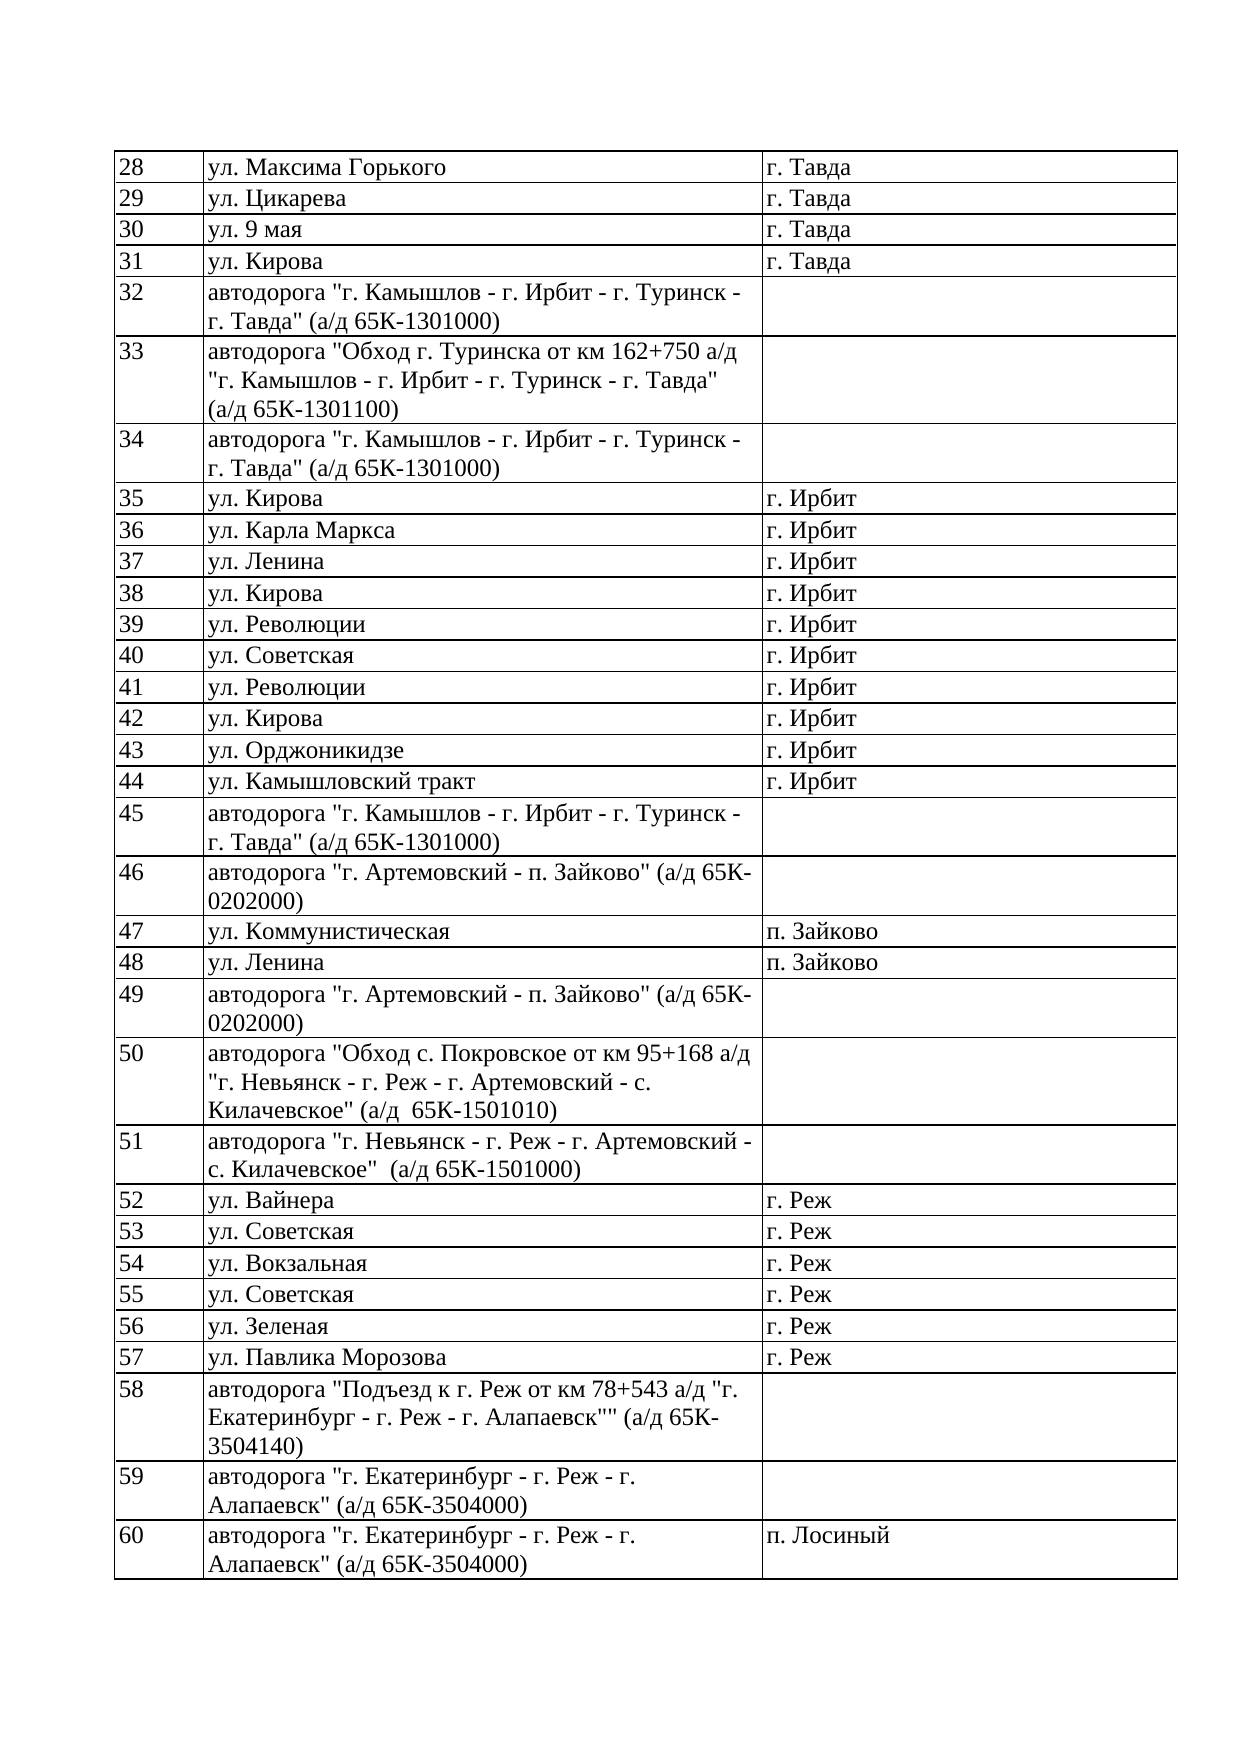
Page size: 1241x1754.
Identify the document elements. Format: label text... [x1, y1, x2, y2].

table_cell ул. Советская [204, 641, 762, 671]
table_cell 59 [115, 1461, 203, 1519]
table_cell г. Ирбит [763, 765, 1177, 796]
table_cell 31 [115, 245, 203, 276]
table_cell г. Реж [763, 1278, 1177, 1309]
table_cell 47 [115, 916, 203, 946]
table_cell [763, 1372, 1177, 1460]
table_cell ул. Коммунистическая [204, 916, 762, 946]
table_cell 43 [115, 735, 203, 765]
table_cell 29 [115, 183, 203, 213]
table_cell 52 [115, 1184, 203, 1215]
table_cell ул. Революции [204, 672, 762, 702]
table_cell 51 [115, 1125, 203, 1183]
table_cell 37 [115, 546, 203, 576]
table_cell п. Лосиный [763, 1519, 1177, 1578]
table_cell п. Зайково [763, 915, 1177, 946]
table_cell автодорога "г. Камышлов - г. Ирбит - г. Туринск - г. Тавда" (а/д 65К-1301000) [204, 798, 762, 855]
table_cell ул. Максима Горького [204, 152, 762, 181]
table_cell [204, 1521, 762, 1578]
table_cell 28 [115, 152, 203, 181]
table_cell г. Тавда [763, 152, 1177, 181]
table_cell п. Зайково [763, 946, 1177, 977]
table_cell 45 [115, 798, 203, 855]
table_cell автодорога "г. Камышлов - г. Ирбит - г. Туринск - г. Тавда" (а/д 65К-1301000) [204, 277, 762, 335]
table_cell г. Ирбит [763, 702, 1177, 733]
table_cell ул. Советская [204, 1216, 762, 1246]
table_cell 49 [115, 979, 203, 1036]
table_cell 60 [115, 1520, 203, 1578]
table_cell ул. Кирова [204, 246, 762, 276]
table_cell ул. Кирова [204, 704, 762, 733]
table_cell 54 [115, 1247, 203, 1278]
table_cell г. Тавда [763, 181, 1177, 213]
table_cell [763, 1036, 1177, 1124]
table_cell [204, 1462, 762, 1519]
table_cell ул. Орджоникидзе [204, 735, 762, 765]
table_cell г. Реж [763, 1341, 1177, 1372]
table_cell автодорога "Обход с. Покровское от км 95+168 а/д "г. Невьянск - г. Реж - г. Артемовский - с. Килачевское" (а/д 65К-1501010) [204, 1038, 762, 1124]
table_cell ул. Кирова [204, 578, 762, 608]
table_cell ул. Цикарева [204, 183, 762, 213]
table_cell 36 [115, 514, 203, 545]
table_cell г. Ирбит [763, 576, 1177, 608]
table_cell [763, 1460, 1177, 1519]
table_cell 32 [115, 277, 203, 335]
table_cell автодорога "Подъезд к г. Реж от км 78+543 а/д "г. Екатеринбург - г. Реж - г. Алапаевск"" (а/д 65К-3504140) [204, 1374, 762, 1460]
table_cell 34 [115, 424, 203, 482]
table_cell 38 [115, 577, 203, 608]
table_cell 55 [115, 1279, 203, 1309]
table_cell 46 [115, 856, 203, 914]
table_cell 35 [115, 483, 203, 513]
table_cell 41 [115, 672, 203, 702]
table_cell 48 [115, 947, 203, 977]
table_cell г. Ирбит [763, 608, 1177, 639]
table_cell [763, 335, 1177, 423]
table_cell г. Тавда [763, 213, 1177, 244]
table_cell ул. Революции [204, 609, 762, 639]
table_cell г. Ирбит [763, 482, 1177, 513]
table_cell 39 [115, 609, 203, 639]
table_cell ул. Ленина [204, 546, 762, 576]
table_cell автодорога "г. Камышлов - г. Ирбит - г. Туринск - г. Тавда" (а/д 65К-1301000) [204, 424, 762, 482]
table_cell ул. Ленина [204, 948, 762, 977]
table_cell г. Реж [763, 1215, 1177, 1246]
table_cell ул. Советская [204, 1279, 762, 1309]
table_cell ул. Зеленая [204, 1311, 762, 1341]
table_cell г. Реж [763, 1309, 1177, 1341]
table_cell ул. 9 мая [204, 215, 762, 244]
table_cell 57 [115, 1342, 203, 1372]
table_cell 40 [115, 640, 203, 671]
table_cell автодорога "Обход г. Туринска от км 162+750 а/д "г. Камышлов - г. Ирбит - г. Туринск - г. Тавда" (а/д 65К-1301100) [204, 337, 762, 423]
table_cell автодорога "г. Невьянск - г. Реж - г. Артемовский - с. Килачевское" (а/д 65К-1501000) [204, 1126, 762, 1183]
table_cell 44 [115, 766, 203, 796]
table_cell 33 [115, 336, 203, 423]
table_cell [763, 1124, 1177, 1183]
table_cell г. Ирбит [763, 545, 1177, 576]
table_cell г. Реж [763, 1183, 1177, 1215]
table_cell 56 [115, 1310, 203, 1341]
table_cell 50 [115, 1038, 203, 1124]
table_cell ул. Павлика Морозова [204, 1342, 762, 1372]
table_cell [763, 978, 1177, 1036]
table_cell [763, 423, 1177, 482]
table_cell ул. Камышловский тракт [204, 767, 762, 796]
table_cell 30 [115, 214, 203, 244]
table_cell автодорога "г. Артемовский - п. Зайково" (а/д 65К-0202000) [204, 979, 762, 1036]
table_cell г. Ирбит [763, 639, 1177, 671]
table_cell г. Ирбит [763, 734, 1177, 765]
table_cell г. Тавда [763, 244, 1177, 276]
table_cell г. Ирбит [763, 513, 1177, 545]
table_cell г. Реж [763, 1246, 1177, 1278]
table_cell ул. Вокзальная [204, 1248, 762, 1278]
table_cell 53 [115, 1216, 203, 1246]
table_cell [763, 855, 1177, 914]
table_cell 58 [115, 1373, 203, 1460]
table_cell автодорога "г. Артемовский - п. Зайково" (а/д 65К-0202000) [204, 857, 762, 914]
table_cell [763, 796, 1177, 855]
table_cell ул. Вайнера [204, 1185, 762, 1215]
table_cell [763, 276, 1177, 335]
table_cell ул. Кирова [204, 483, 762, 513]
table_cell ул. Карла Маркса [204, 515, 762, 545]
table_cell 42 [115, 703, 203, 733]
table_cell г. Ирбит [763, 671, 1177, 702]
